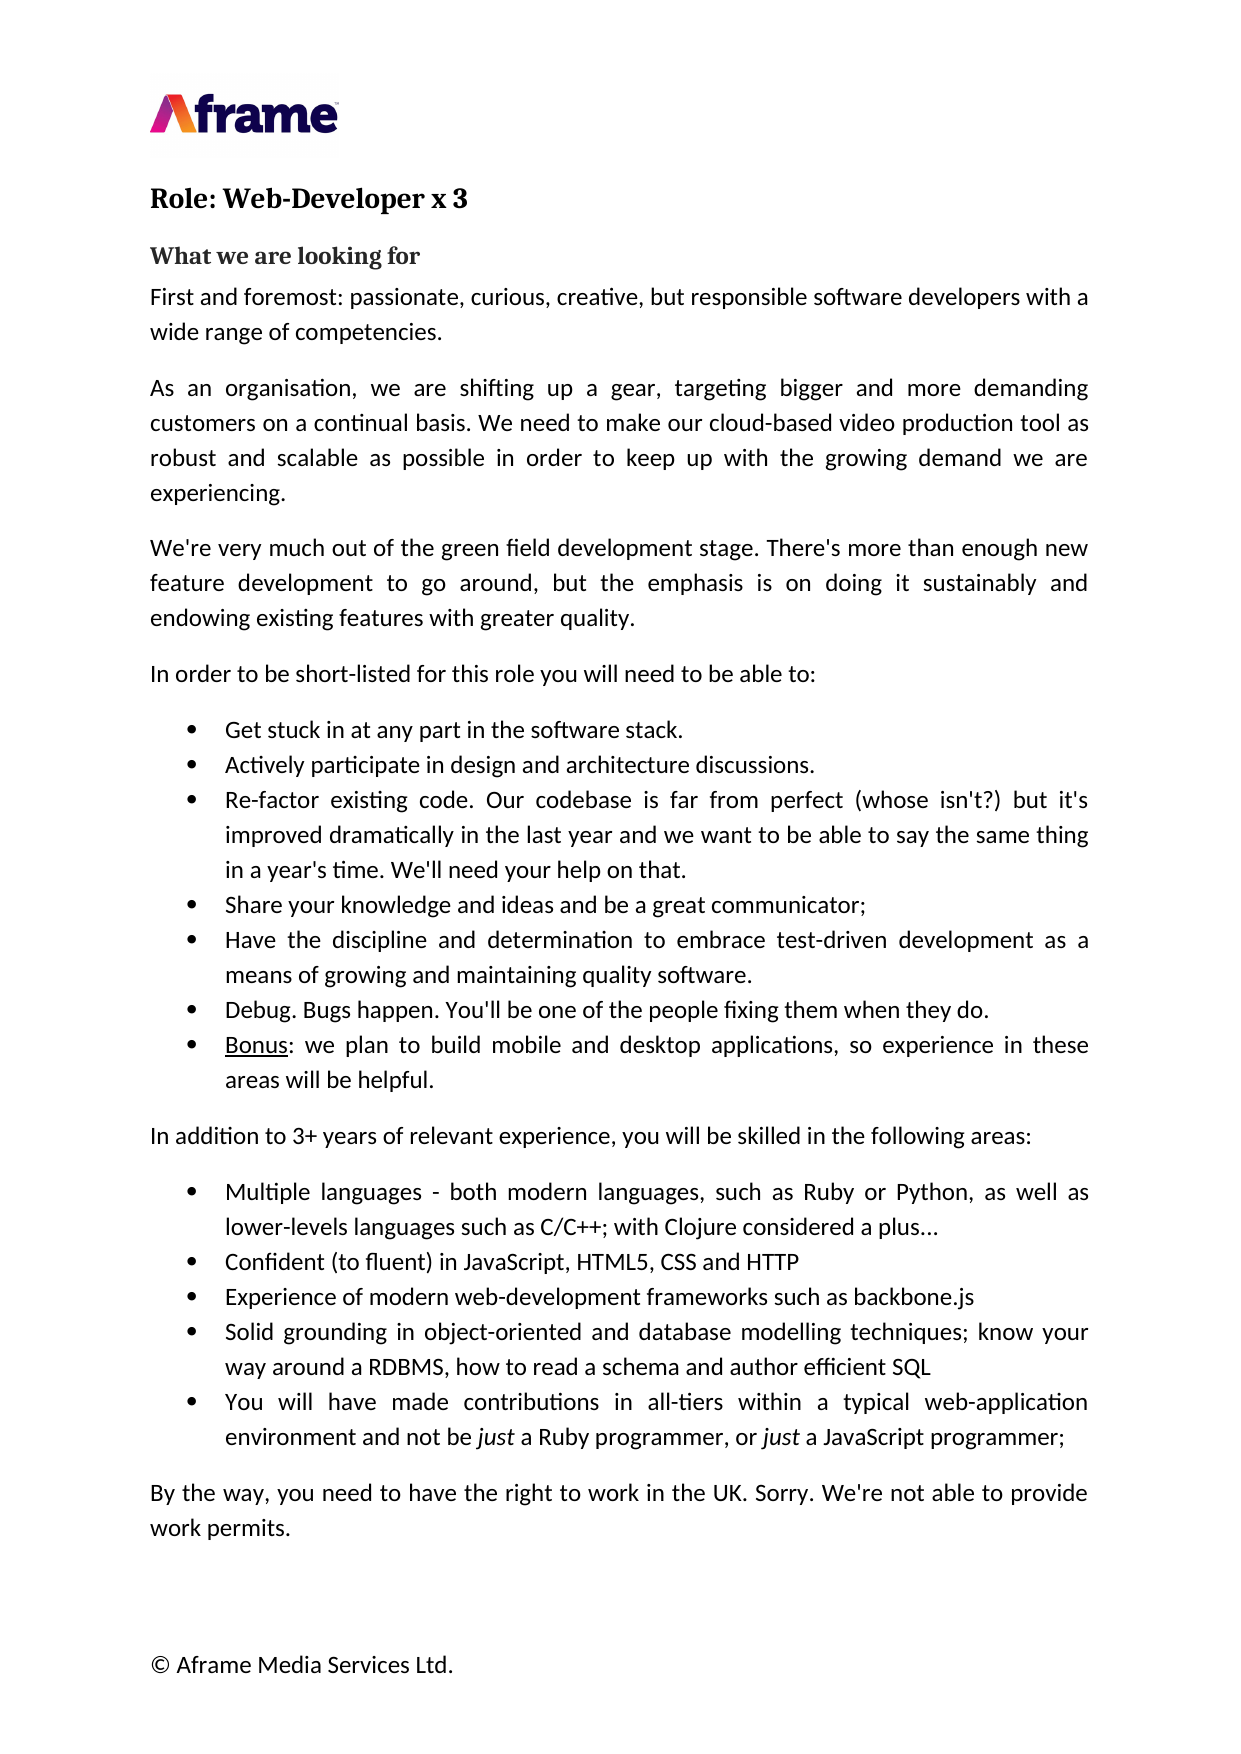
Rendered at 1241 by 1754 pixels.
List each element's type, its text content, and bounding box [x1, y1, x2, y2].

list Experience of modern web-development frameworks such as backbone.js [187, 1281, 1090, 1311]
text In order to be short-listed for this role you will need to be able to: [150, 658, 1090, 689]
list You will have made contributions in all-tiers within a typical web-application environment and not be just a Ruby programmer, or just a JavaScript programmer; [187, 1386, 1090, 1451]
list Multiple languages - both modern languages, such as Ruby or Python, as well as lower-levels languages such as C/C++; with Clojure considered a plus... [187, 1176, 1090, 1241]
picture [150, 73, 339, 158]
list Solid grounding in object-oriented and database modelling techniques; know your way around a RDBMS, how to read a schema and author efficient SQL [187, 1316, 1090, 1381]
list Have the discipline and determination to embrace test-driven development as a means of growing and maintaining quality software. [187, 924, 1090, 990]
text In addition to 3+ years of relevant experience, you will be skilled in the following areas: [150, 1120, 1090, 1151]
list Actively participate in design and architecture discussions. [187, 749, 1090, 780]
subtitle Role: Web-Developer x 3 [150, 182, 1090, 216]
list Confident (to fluent) in JavaScript, HTML5, CSS and HTTP [187, 1246, 1090, 1276]
text By the way, you need to have the right to work in the UK. Sorry. We're not able to provide work permits. [150, 1477, 1090, 1542]
subtitle What we are looking for [150, 242, 1090, 270]
text First and foremost: passionate, curious, creative, but responsible software developers with a wide range of competencies. [150, 281, 1090, 346]
list Get stuck in at any part in the software stack. [187, 714, 1090, 745]
text We're very much out of the green field development stage. There's more than enough new feature development to go around, but the emphasis is on doing it sustainably and endowing existing features with greater quality. [150, 533, 1090, 633]
list Share your knowledge and ideas and be a great communicator; [187, 889, 1090, 920]
list Debug. Bugs happen. You'll be one of the people fixing them when they do. [187, 994, 1090, 1025]
list Bonus: we plan to build mobile and desktop applications, so experience in these areas will be helpful. [187, 1029, 1090, 1095]
list Re-factor existing code. Our codebase is far from perfect (whose isn't?) but it's improved dramatically in the last year and we want to be able to say the same thing in a year's time. We'll need your help on that. [187, 784, 1090, 885]
text As an organisation, we are shifting up a gear, targeting bigger and more demanding customers on a continual basis. We need to make our cloud-based video production tool as robust and scalable as possible in order to keep up with the growing demand we are experiencing. [150, 372, 1090, 507]
